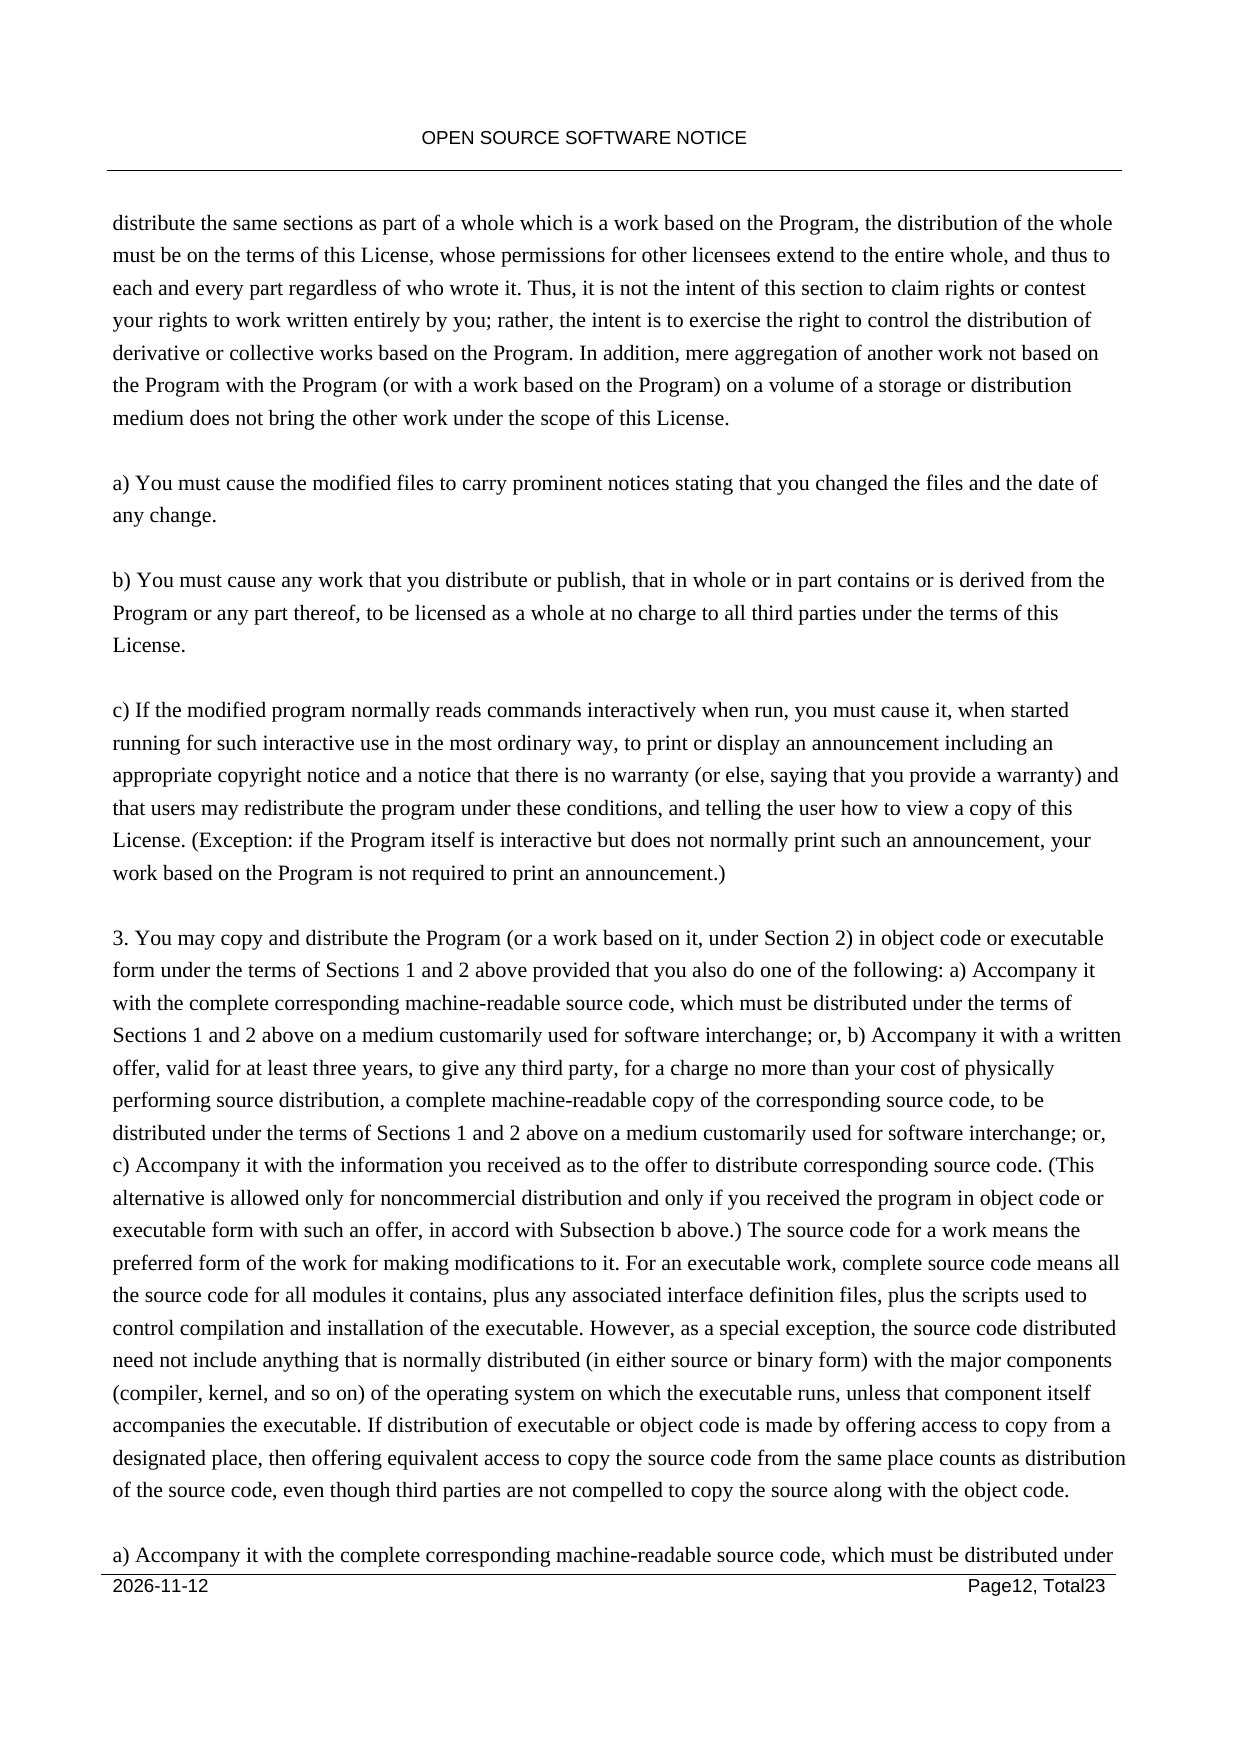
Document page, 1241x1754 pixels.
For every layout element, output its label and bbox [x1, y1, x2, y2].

text [112, 206, 1128, 1571]
